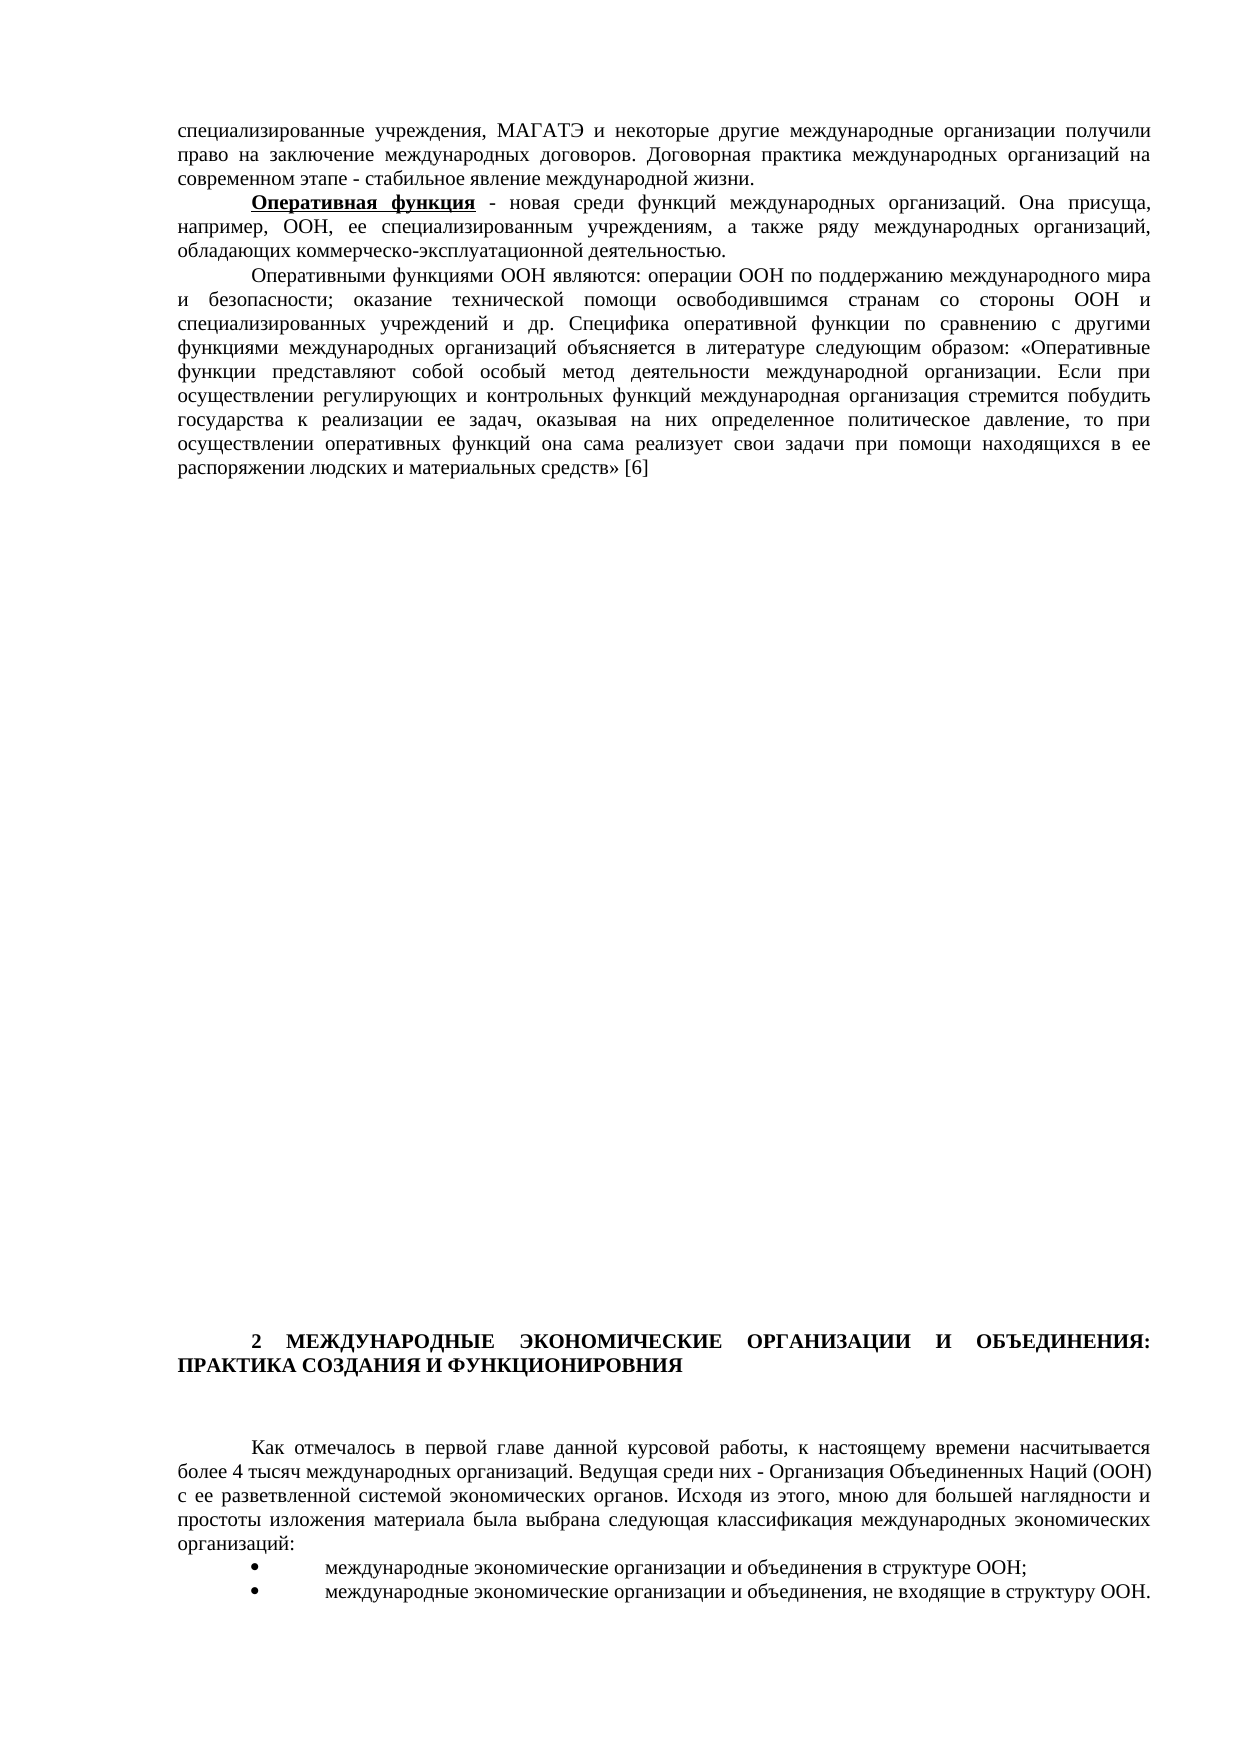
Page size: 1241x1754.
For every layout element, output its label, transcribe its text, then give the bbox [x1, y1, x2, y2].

text Оперативная функция - новая среди функций международных организаций. Она присуща, например, ООН, ее специализированным учреждениям, а также ряду международных организаций, обладающих коммерческо-эксплуатационной деятельностью. [177, 190, 1152, 262]
list международные экономические организации и объединения в структуре ООН; [177, 1555, 1152, 1579]
list международные экономические организации и объединения, не входящие в структуру ООН. [177, 1579, 1152, 1603]
text 2 МЕЖДУНАРОДНЫЕ ЭКОНОМИЧЕСКИЕ ОРГАНИЗАЦИИ И ОБЪЕДИНЕНИЯ: ПРАКТИКА СОЗДАНИЯ И ФУНКЦИОНИРОВНИЯ [177, 1329, 1152, 1377]
text Как отмечалось в первой главе данной курсовой работы, к настоящему времени насчитывается более 4 тысяч международных организаций. Ведущая среди них - Организация Объединенных Наций (ООН) с ее разветвленной системой экономических органов. Исходя из этого, мною для большей наглядности и простоты изложения материала была выбрана следующая классификация международных экономических организаций: [177, 1435, 1152, 1555]
text Оперативными функциями ООН являются: операции ООН по поддержанию международного мира и безопасности; оказание технической помощи освободившимся странам со стороны ООН и специализированных учреждений и др. Специфика оперативной функции по сравнению с другими функциями международных организаций объясняется в литературе следующим образом: «Оперативные функции представляют собой особый метод деятельности международной организации. Если при осуществлении регулирующих и контрольных функций международная организация стремится побудить государства к реализации ее задач, оказывая на них определенное политическое давление, то при осуществлении оперативных функций она сама реализует свои задачи при помощи находящихся в ее распоряжении людских и материальных средств» [6] [177, 262, 1152, 479]
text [177, 118, 1152, 190]
